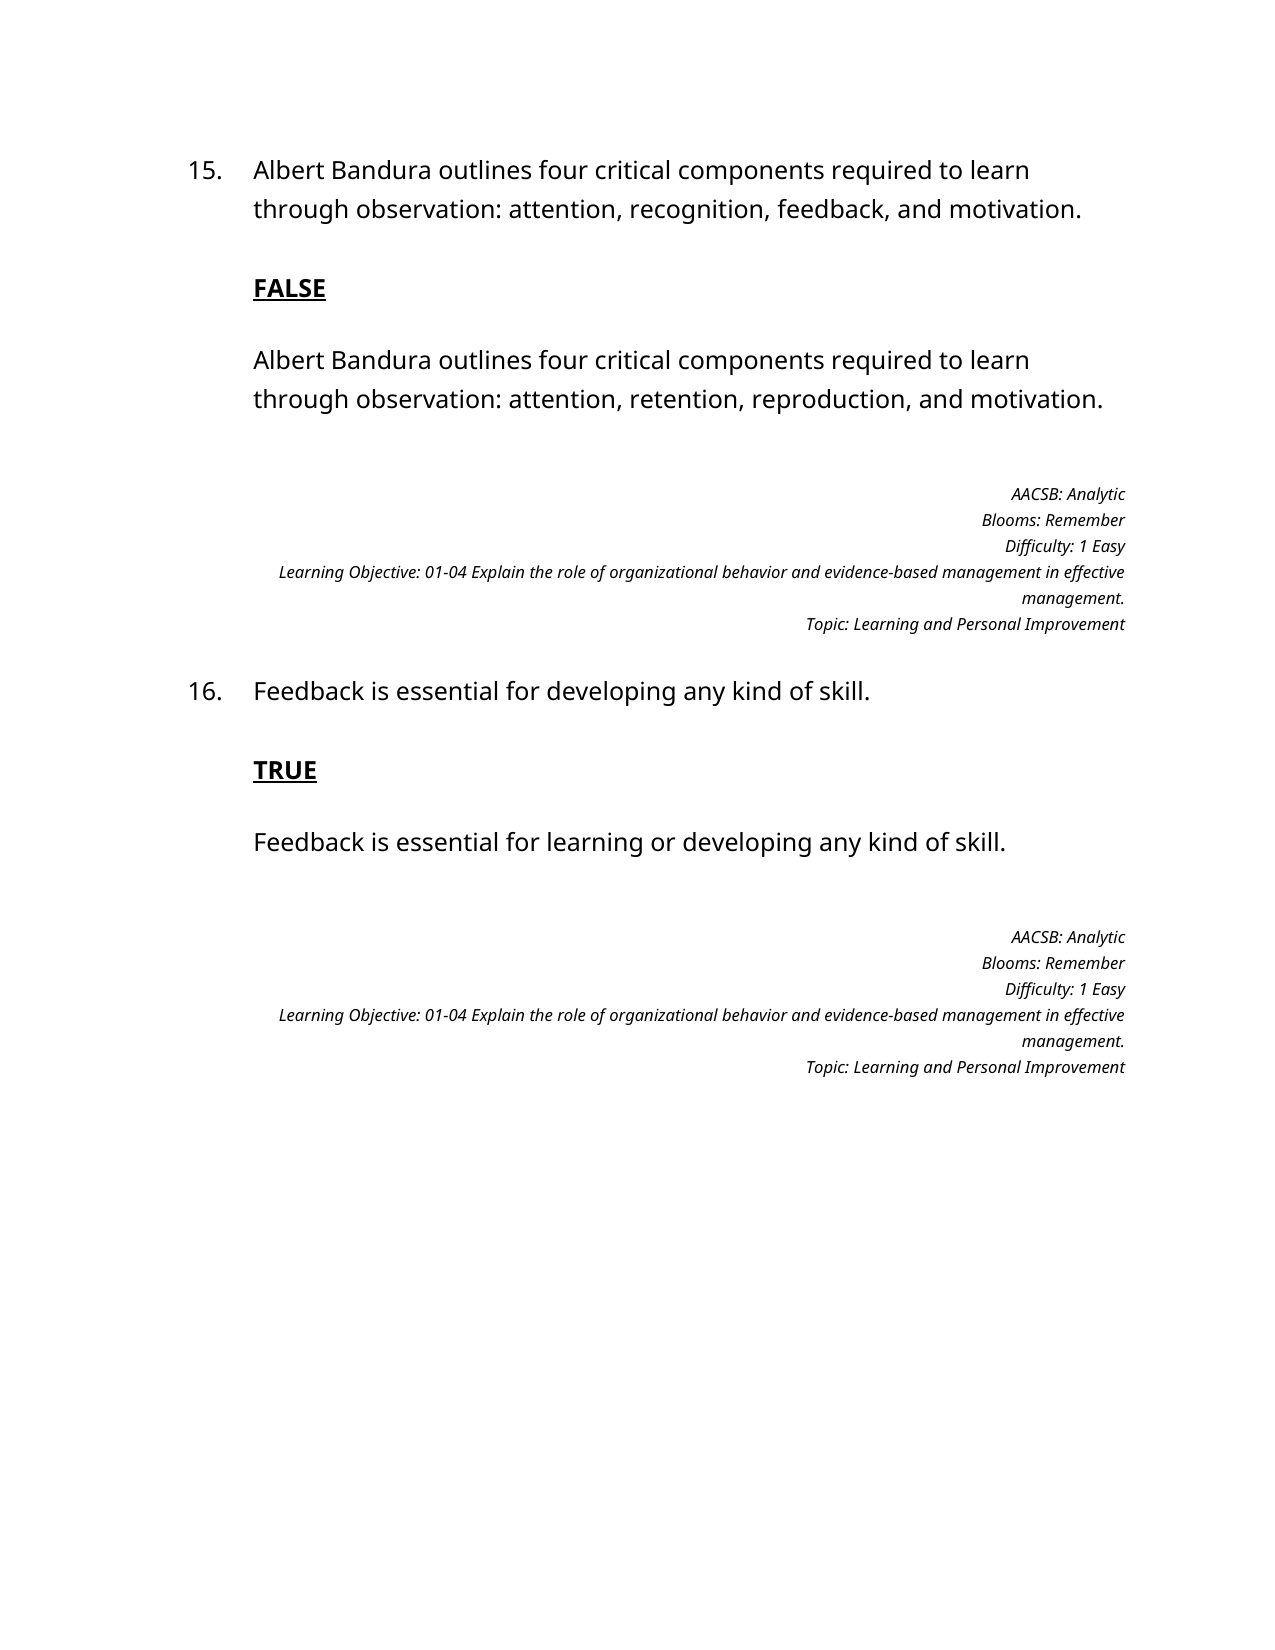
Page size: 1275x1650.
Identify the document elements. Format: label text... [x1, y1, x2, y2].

table_header Feedback is essential for developing any kind of skill. TRUE Feedback is essential for learning or developing any kind of skill. [253, 674, 1125, 896]
table_header 16. [188, 674, 253, 896]
table_header 15. [188, 153, 253, 453]
table_header Albert Bandura outlines four critical components required to learn through observation: attention, recognition, feedback, and motivation. FALSE Albert Bandura outlines four critical components required to learn through observation: attention, retention, reproduction, and motivation. [253, 153, 1125, 453]
